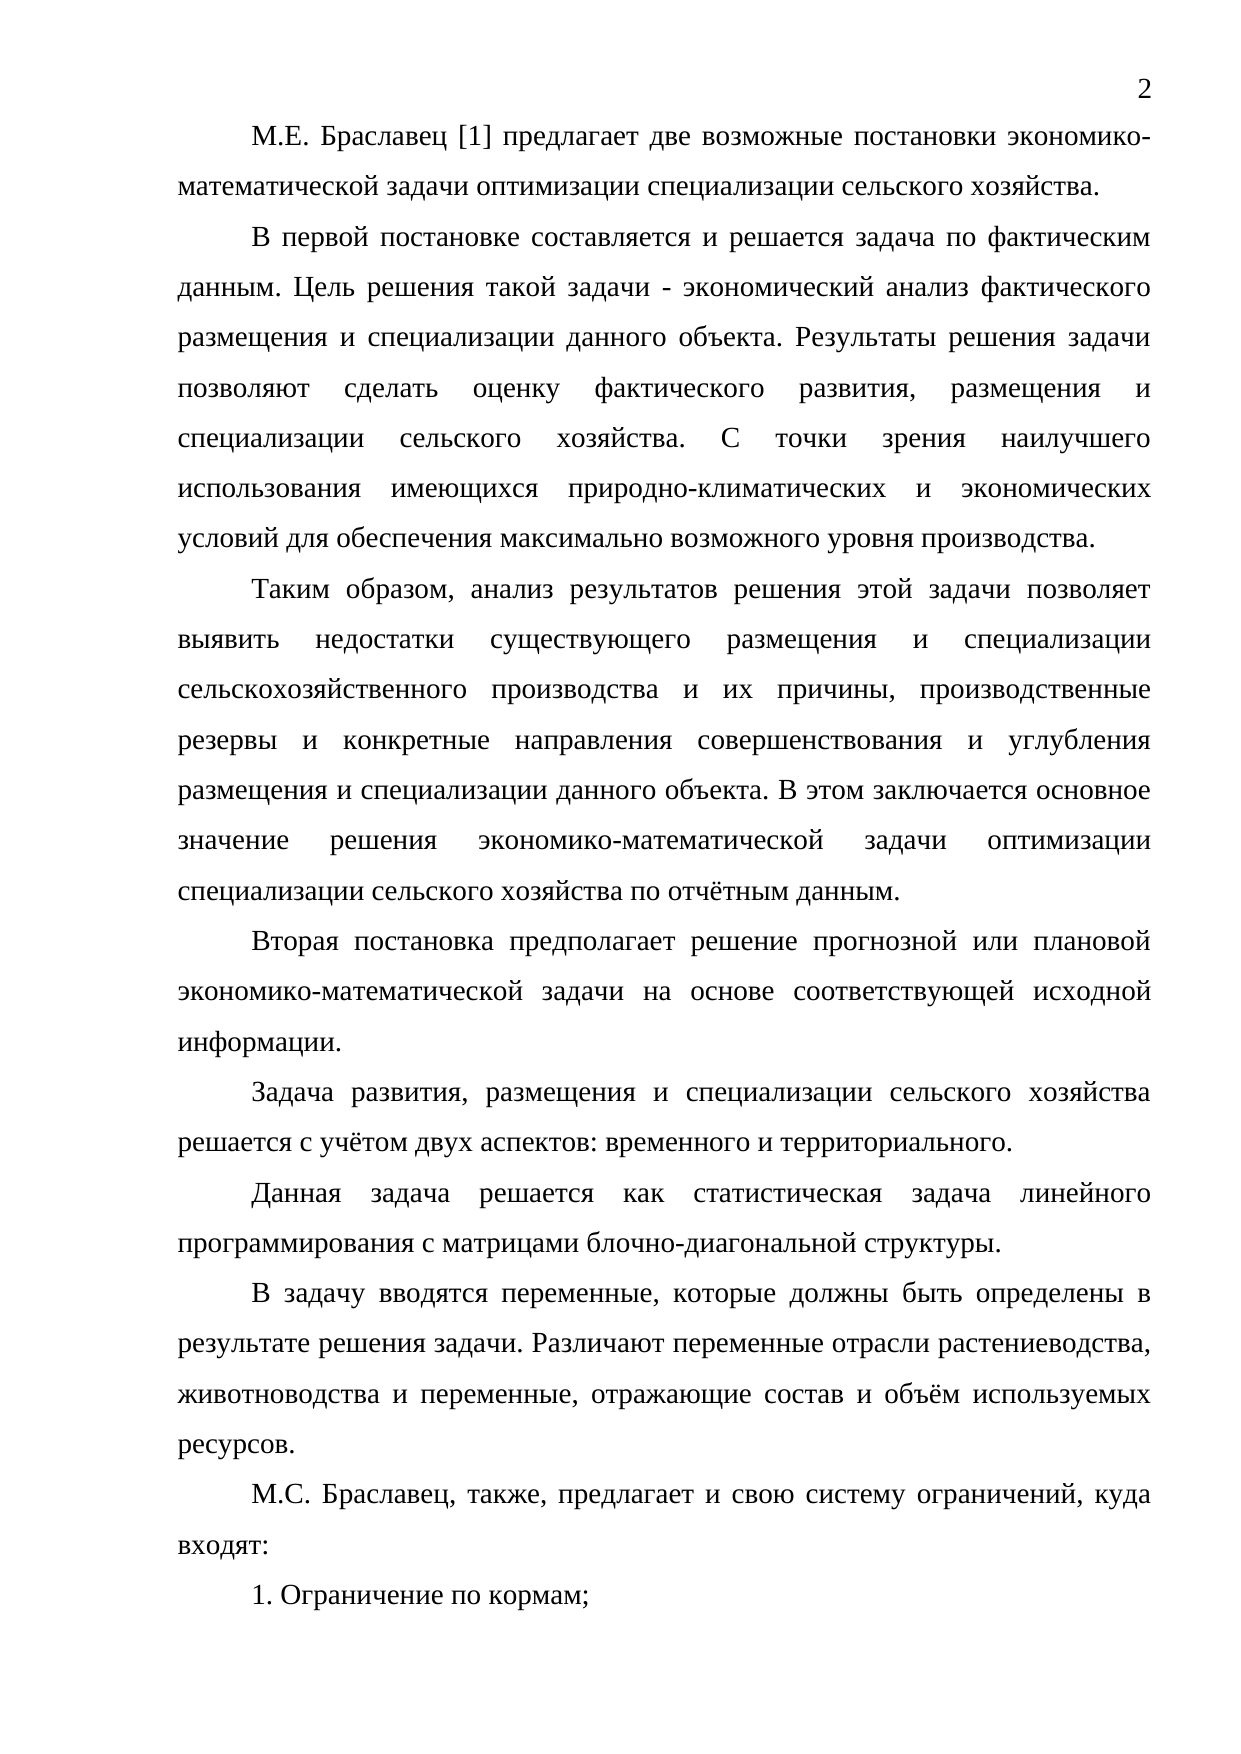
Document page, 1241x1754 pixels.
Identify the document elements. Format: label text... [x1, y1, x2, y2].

text В первой постановке составляется и решается задача по фактическим данным. Цель решения такой задачи - экономический анализ фактического размещения и специализации данного объекта. Результаты решения задачи позволяют сделать оценку фактического развития, размещения и специализации сельского хозяйства. С точки зрения наилучшего использования имеющихся природно-климатических и экономических условий для обеспечения максимально возможного уровня производства. [177, 219, 1152, 554]
text Данная задача решается как статистическая задача линейного программирования с матрицами блочно-диагональной структуры. [177, 1175, 1152, 1258]
text Задача развития, размещения и специализации сельского хозяйства решается с учётом двух аспектов: временного и территориального. [177, 1074, 1152, 1158]
text В задачу вводятся переменные, которые должны быть определены в результате решения задачи. Различают переменные отрасли растениеводства, животноводства и переменные, отражающие состав и объём используемых ресурсов. [177, 1275, 1152, 1460]
text Вторая постановка предполагает решение прогнозной или плановой экономико-математической задачи на основе соответствующей исходной информации. [177, 923, 1152, 1057]
text 1. Ограничение по кормам; [177, 1577, 1152, 1611]
text Таким образом, анализ результатов решения этой задачи позволяет выявить недостатки существующего размещения и специализации сельскохозяйственного производства и их причины, производственные резервы и конкретные направления совершенствования и углубления размещения и специализации данного объекта. В этом заключается основное значение решения экономико-математической задачи оптимизации специализации сельского хозяйства по отчётным данным. [177, 571, 1152, 906]
text М.Е. Браславец [1] предлагает две возможные постановки экономико-математической задачи оптимизации специализации сельского хозяйства. [177, 118, 1152, 202]
text М.С. Браславец, также, предлагает и свою систему ограничений, куда входят: [177, 1477, 1152, 1560]
